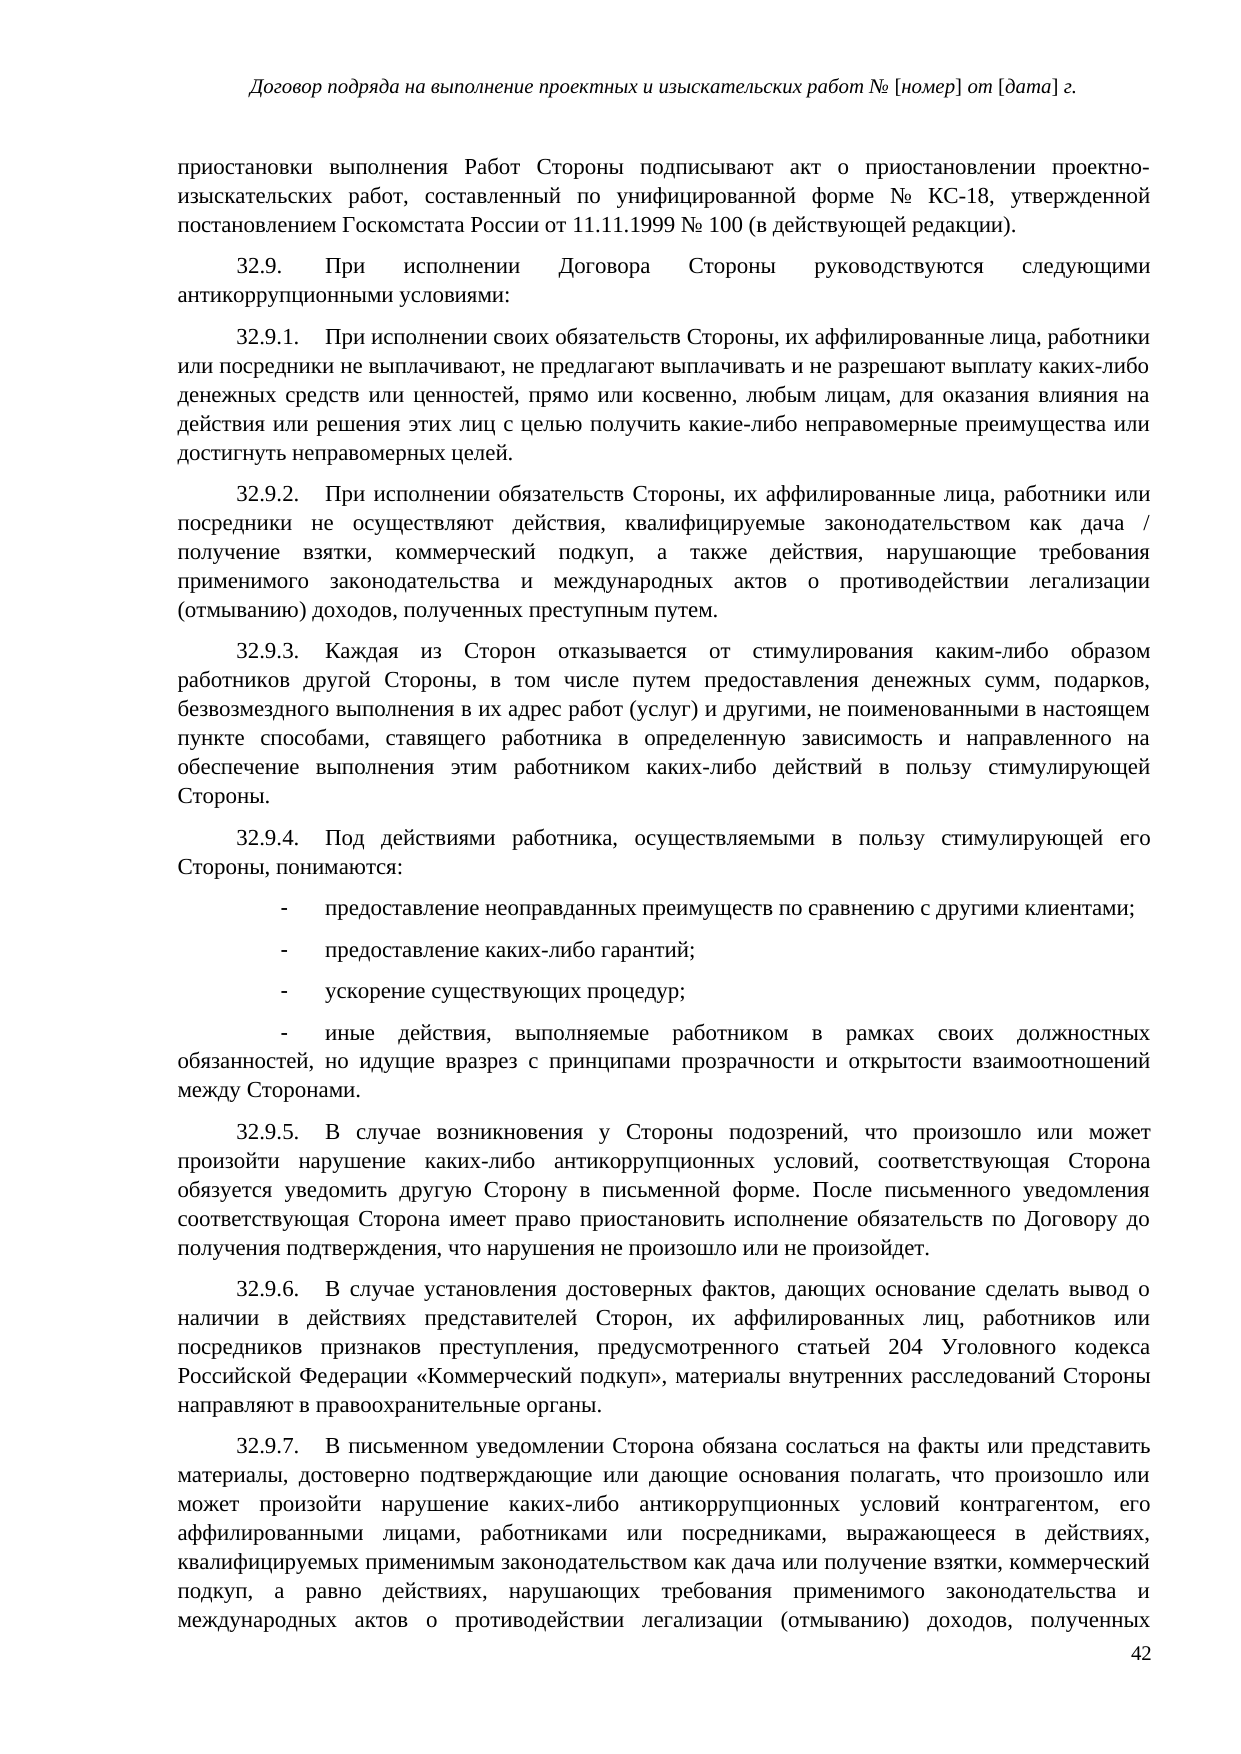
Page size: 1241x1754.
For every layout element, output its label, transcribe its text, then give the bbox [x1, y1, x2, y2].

text иные действия, выполняемые работником в рамках своих должностных обязанностей, но идущие вразрез с принципами прозрачности и открытости взаимоотношений между Сторонами. [177, 1018, 1152, 1103]
text В случае возникновения у Стороны подозрений, что произошло или может произойти нарушение каких-либо антикоррупционных условий, соответствующая Сторона обязуется уведомить другую Сторону в письменной форме. После письменного уведомления соответствующая Сторона имеет право приостановить исполнение обязательств по Договору до получения подтверждения, что нарушения не произошло или не произойдет. [177, 1118, 1152, 1260]
text В случае установления достоверных фактов, дающих основание сделать вывод о наличии в действиях представителей Сторон, их аффилированных лиц, работников или посредников признаков преступления, предусмотренного статьей 204 Уголовного кодекса Российской Федерации «Коммерческий подкуп», материалы внутренних расследований Стороны направляют в правоохранительные органы. [177, 1275, 1152, 1417]
text Каждая из Сторон отказывается от стимулирования каким-либо образом работников другой Стороны, в том числе путем предоставления денежных сумм, подарков, безвозмездного выполнения в их адрес работ (услуг) и другими, не поименованными в настоящем пункте способами, ставящего работника в определенную зависимость и направленного на обеспечение выполнения этим работником каких-либо действий в пользу стимулирующей Стороны. [177, 637, 1152, 809]
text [177, 1432, 1152, 1633]
text предоставление неоправданных преимуществ по сравнению с другими клиентами; [177, 894, 1152, 921]
text При исполнении своих обязательств Стороны, их аффилированные лица, работники или посредники не выплачивают, не предлагают выплачивать и не разрешают выплату каких-либо денежных средств или ценностей, прямо или косвенно, любым лицам, для оказания влияния на действия или решения этих лиц с целью получить какие-либо неправомерные преимущества или достигнуть неправомерных целей. [177, 323, 1152, 465]
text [177, 153, 1152, 237]
text При исполнении обязательств Стороны, их аффилированные лица, работники или посредники не осуществляют действия, квалифицируемые законодательством как дача / получение взятки, коммерческий подкуп, а также действия, нарушающие требования применимого законодательства и международных актов о противодействии легализации (отмыванию) доходов, полученных преступным путем. [177, 480, 1152, 622]
text При исполнении Договора Стороны руководствуются следующими антикоррупционными условиями: [177, 252, 1152, 308]
text предоставление каких-либо гарантий; [177, 936, 1152, 962]
text ускорение существующих процедур; [177, 977, 1152, 1003]
text Под действиями работника, осуществляемыми в пользу стимулирующей его Стороны, понимаются: [177, 824, 1152, 879]
